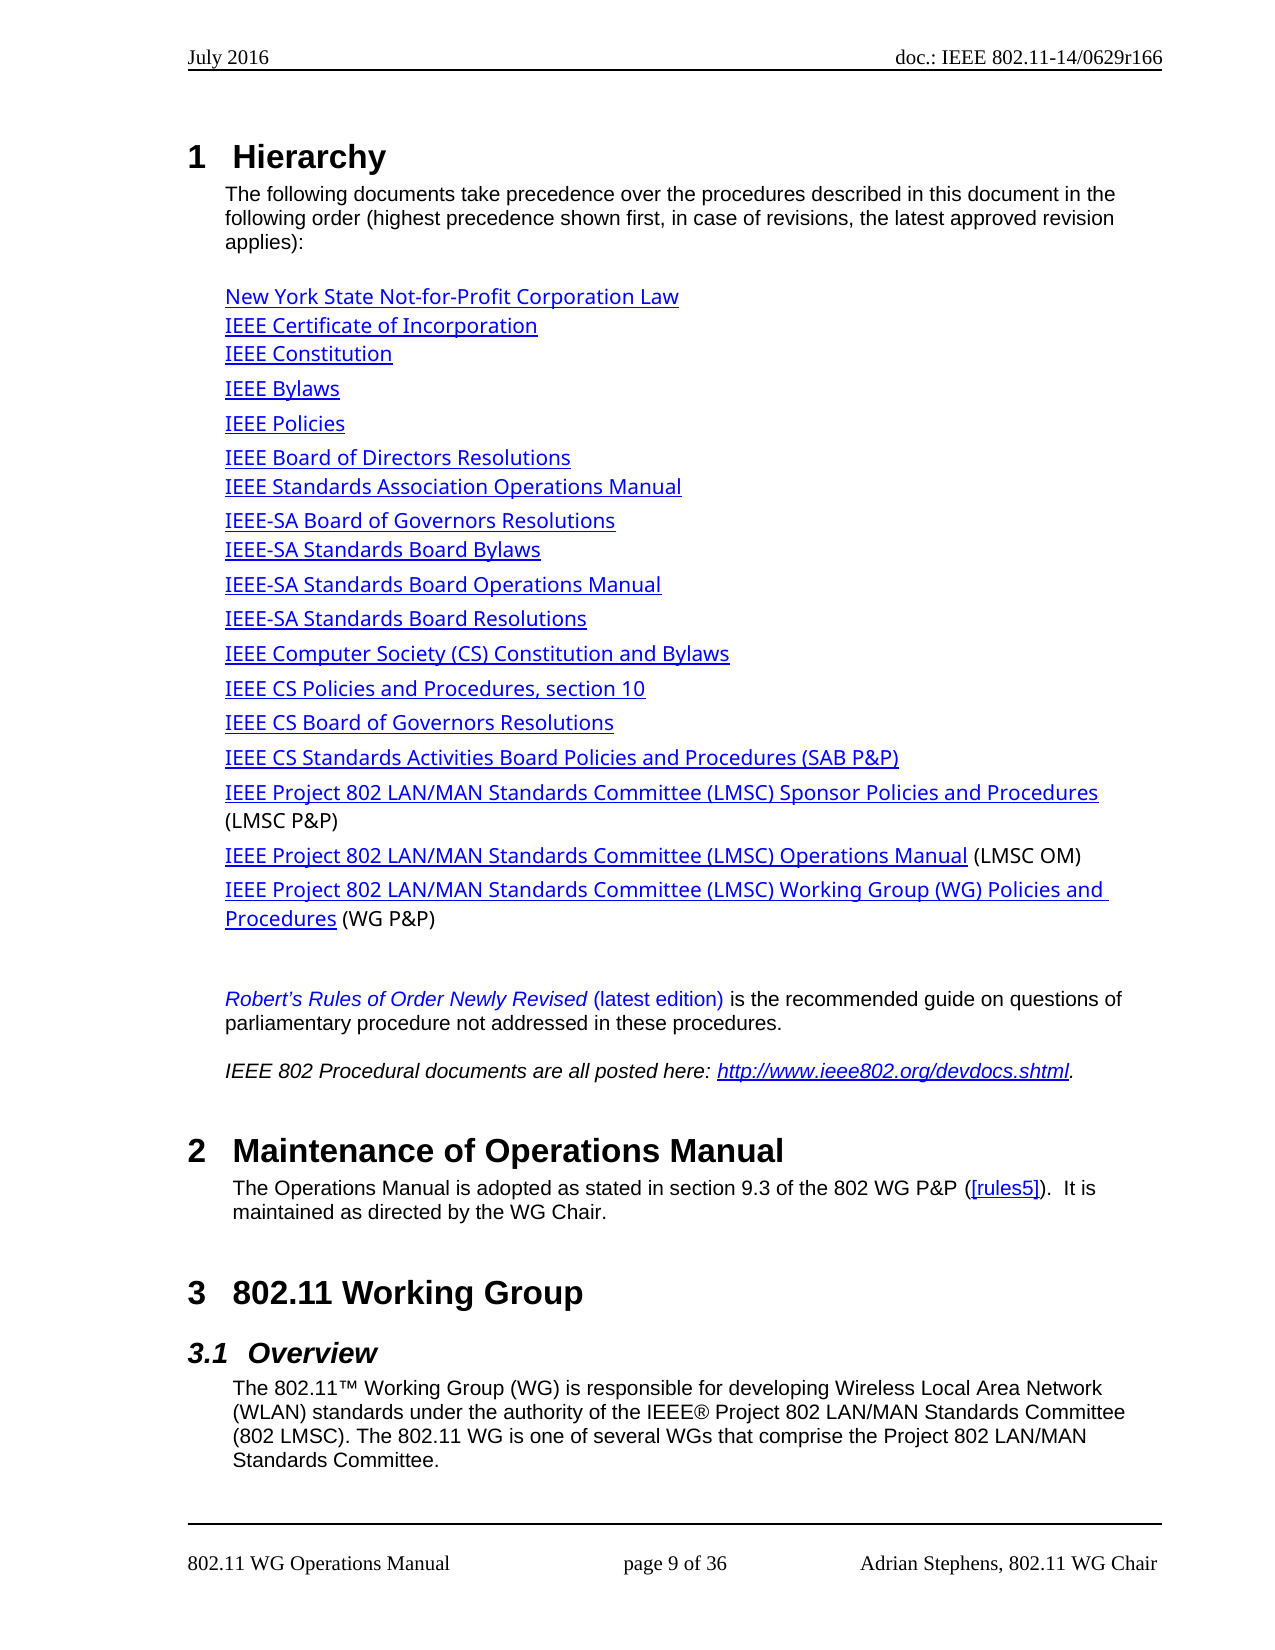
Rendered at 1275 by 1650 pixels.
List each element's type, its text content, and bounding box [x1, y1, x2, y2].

subtitle Hierarchy [187, 137, 1162, 176]
text IEEE Bylaws [225, 374, 1162, 402]
text The Operations Manual is adopted as stated in section 9.3 of the 802 WG P&P ([rules5]). It is maintained as directed by the WG Chair. [232, 1176, 1162, 1224]
text New York State Not-for-Profit Corporation Law IEEE Certificate of Incorporation IEEE Constitution [225, 282, 1162, 368]
text IEEE Policies [225, 409, 1162, 437]
text IEEE-SA Standards Board Operations Manual [225, 570, 1162, 598]
text IEEE 802 Procedural documents are all posted here: http://www.ieee802.org/devdocs.shtml. [225, 1058, 1162, 1082]
text IEEE-SA Board of Governors Resolutions IEEE-SA Standards Board Bylaws [225, 507, 1162, 563]
text IEEE-SA Standards Board Resolutions [225, 604, 1162, 633]
text IEEE Project 802 LAN/MAN Standards Committee (LMSC) Sponsor Policies and Procedures (LMSC P&P) [225, 778, 1162, 835]
subtitle 802.11 Working Group [187, 1273, 1162, 1311]
text IEEE CS Standards Activities Board Policies and Procedures (SAB P&P) [225, 743, 1162, 772]
text IEEE Project 802 LAN/MAN Standards Committee (LMSC) Operations Manual (LMSC OM) [225, 841, 1162, 869]
text The 802.11™ Working Group (WG) is responsible for developing Wireless Local Area Network (WLAN) standards under the authority of the IEEE® Project 802 LAN/MAN Standards Committee (802 LMSC). The 802.11 WG is one of several WGs that comprise the Project 802 LAN/MAN Standards Committee. [232, 1376, 1162, 1472]
text IEEE CS Board of Governors Resolutions [225, 708, 1162, 737]
text IEEE CS Policies and Procedures, section 10 [225, 674, 1162, 702]
text The following documents take precedence over the procedures described in this document in the following order (highest precedence shown first, in case of revisions, the latest approved revision applies): [225, 182, 1162, 254]
subtitle Maintenance of Operations Manual [187, 1131, 1162, 1170]
text IEEE Board of Directors Resolutions IEEE Standards Association Operations Manual [225, 443, 1162, 500]
subtitle Overview [187, 1336, 1162, 1370]
text IEEE Computer Society (CS) Constitution and Bylaws [225, 639, 1162, 667]
text Robert’s Rules of Order Newly Revised (latest edition) is the recommended guide on questions of parliamentary procedure not addressed in these procedures. [225, 987, 1162, 1034]
text IEEE Project 802 LAN/MAN Standards Committee (LMSC) Working Group (WG) Policies and Procedures (WG P&P) [225, 876, 1162, 932]
